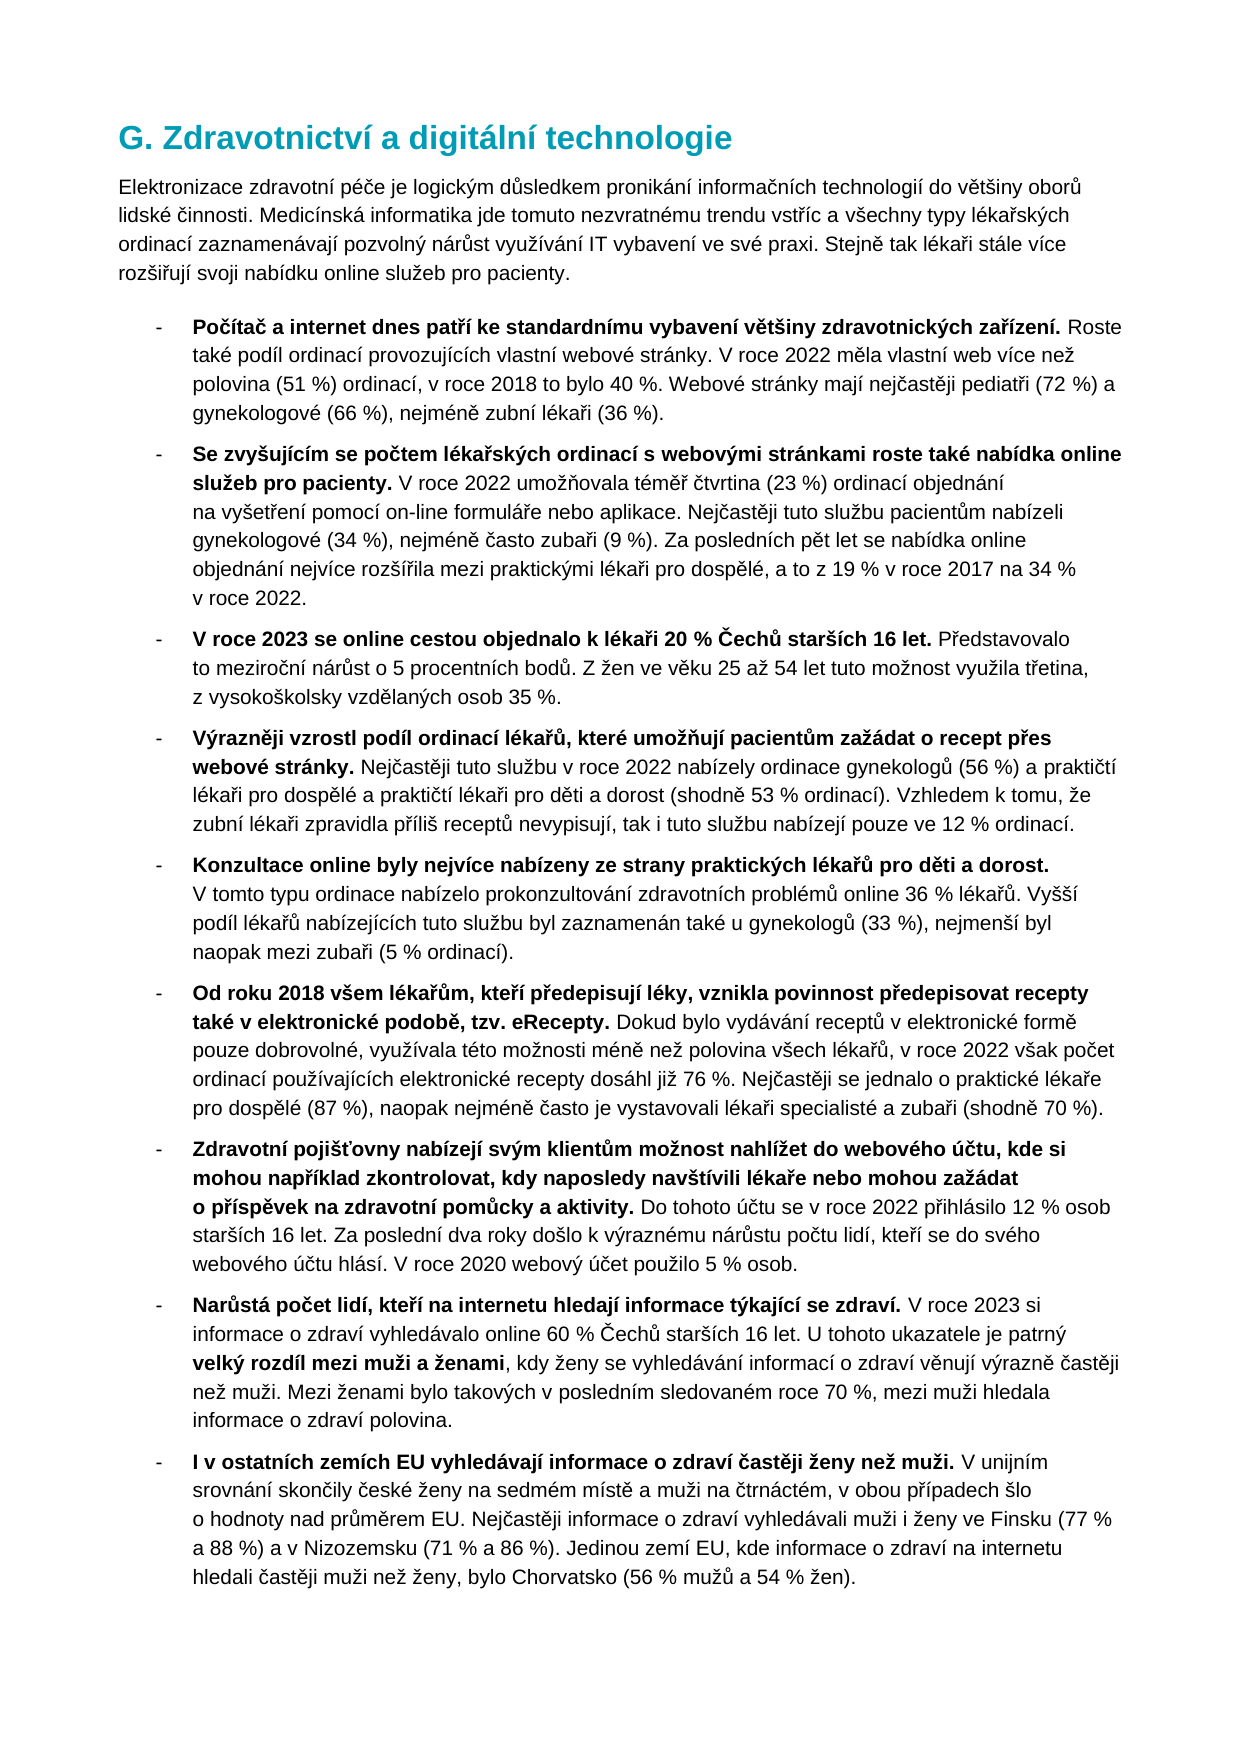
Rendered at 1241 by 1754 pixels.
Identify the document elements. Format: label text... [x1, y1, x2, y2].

list Výrazněji vzrostl podíl ordinací lékařů, které umožňují pacientům zažádat o recept přes webové stránky. Nejčastěji tuto službu v roce 2022 nabízely ordinace gynekologů (56 %) a praktičtí lékaři pro dospělé a praktičtí lékaři pro děti a dorost (shodně 53 % ordinací). Vzhledem k tomu, že zubní lékaři zpravidla příliš receptů nevypisují, tak i tuto službu nabízejí pouze ve 12 % ordinací. [155, 726, 1122, 836]
list Se zvyšujícím se počtem lékařských ordinací s webovými stránkami roste také nabídka online služeb pro pacienty. V roce 2022 umožňovala téměř čtvrtina (23 %) ordinací objednání na vyšetření pomocí on-line formuláře nebo aplikace. Nejčastěji tuto službu pacientům nabízeli gynekologové (34 %), nejméně často zubaři (9 %). Za posledních pět let se nabídka online objednání nejvíce rozšířila mezi praktickými lékaři pro dospělé, a to z 19 % v roce 2017 na 34 % v roce 2022. [155, 442, 1122, 610]
list V roce 2023 se online cestou objednalo k lékaři 20 % Čechů starších 16 let. Představovalo to meziroční nárůst o 5 procentních bodů. Z žen ve věku 25 až 54 let tuto možnost využila třetina, z vysokoškolsky vzdělaných osob 35 %. [155, 627, 1122, 708]
list Narůstá počet lidí, kteří na internetu hledají informace týkající se zdraví. V roce 2023 si informace o zdraví vyhledávalo online 60 % Čechů starších 16 let. U tohoto ukazatele je patrný velký rozdíl mezi muži a ženami, kdy ženy se vyhledávání informací o zdraví věnují výrazně častěji než muži. Mezi ženami bylo takových v posledním sledovaném roce 70 %, mezi muži hledala informace o zdraví polovina. [155, 1293, 1122, 1432]
list Od roku 2018 všem lékařům, kteří předepisují léky, vznikla povinnost předepisovat recepty také v elektronické podobě, tzv. eRecepty. Dokud bylo vydávání receptů v elektronické formě pouze dobrovolné, využívala této možnosti méně než polovina všech lékařů, v roce 2022 však počet ordinací používajících elektronické recepty dosáhl již 76 %. Nejčastěji se jednalo o praktické lékaře pro dospělé (87 %), naopak nejméně často je vystavovali lékaři specialisté a zubaři (shodně 70 %). [155, 981, 1122, 1120]
text Elektronizace zdravotní péče je logickým důsledkem pronikání informačních technologií do většiny oborů lidské činnosti. Medicínská informatika jde tomuto nezvratnému trendu vstříc a všechny typy lékařských ordinací zaznamenávají pozvolný nárůst využívání IT vybavení ve své praxi. Stejně tak lékaři stále více rozšiřují svoji nabídku online služeb pro pacienty. [118, 174, 1122, 285]
list Konzultace online byly nejvíce nabízeny ze strany praktických lékařů pro děti a dorost. V tomto typu ordinace nabízelo prokonzultování zdravotních problémů online 36 % lékařů. Vyšší podíl lékařů nabízejících tuto službu byl zaznamenán také u gynekologů (33 %), nejmenší byl naopak mezi zubaři (5 % ordinací). [155, 853, 1122, 963]
list Počítač a internet dnes patří ke standardnímu vybavení většiny zdravotnických zařízení. Roste také podíl ordinací provozujících vlastní webové stránky. V roce 2022 měla vlastní web více než polovina (51 %) ordinací, v roce 2018 to bylo 40 %. Webové stránky mají nejčastěji pediatři (72 %) a gynekologové (66 %), nejméně zubní lékaři (36 %). [155, 314, 1122, 425]
subtitle G. Zdravotnictví a digitální technologie [118, 118, 1122, 157]
list Zdravotní pojišťovny nabízejí svým klientům možnost nahlížet do webového účtu, kde si mohou například zkontrolovat, kdy naposledy navštívili lékaře nebo mohou zažádat o příspěvek na zdravotní pomůcky a aktivity. Do tohoto účtu se v roce 2022 přihlásilo 12 % osob starších 16 let. Za poslední dva roky došlo k výraznému nárůstu počtu lidí, kteří se do svého webového účtu hlásí. V roce 2020 webový účet použilo 5 % osob. [155, 1137, 1122, 1276]
list I v ostatních zemích EU vyhledávají informace o zdraví častěji ženy než muži. V unijním srovnání skončily české ženy na sedmém místě a muži na čtrnáctém, v obou případech šlo o hodnoty nad průměrem EU. Nejčastěji informace o zdraví vyhledávali muži i ženy ve Finsku (77 % a 88 %) a v Nizozemsku (71 % a 86 %). Jedinou zemí EU, kde informace o zdraví na internetu hledali častěji muži než ženy, bylo Chorvatsko (56 % mužů a 54 % žen). [155, 1449, 1122, 1588]
